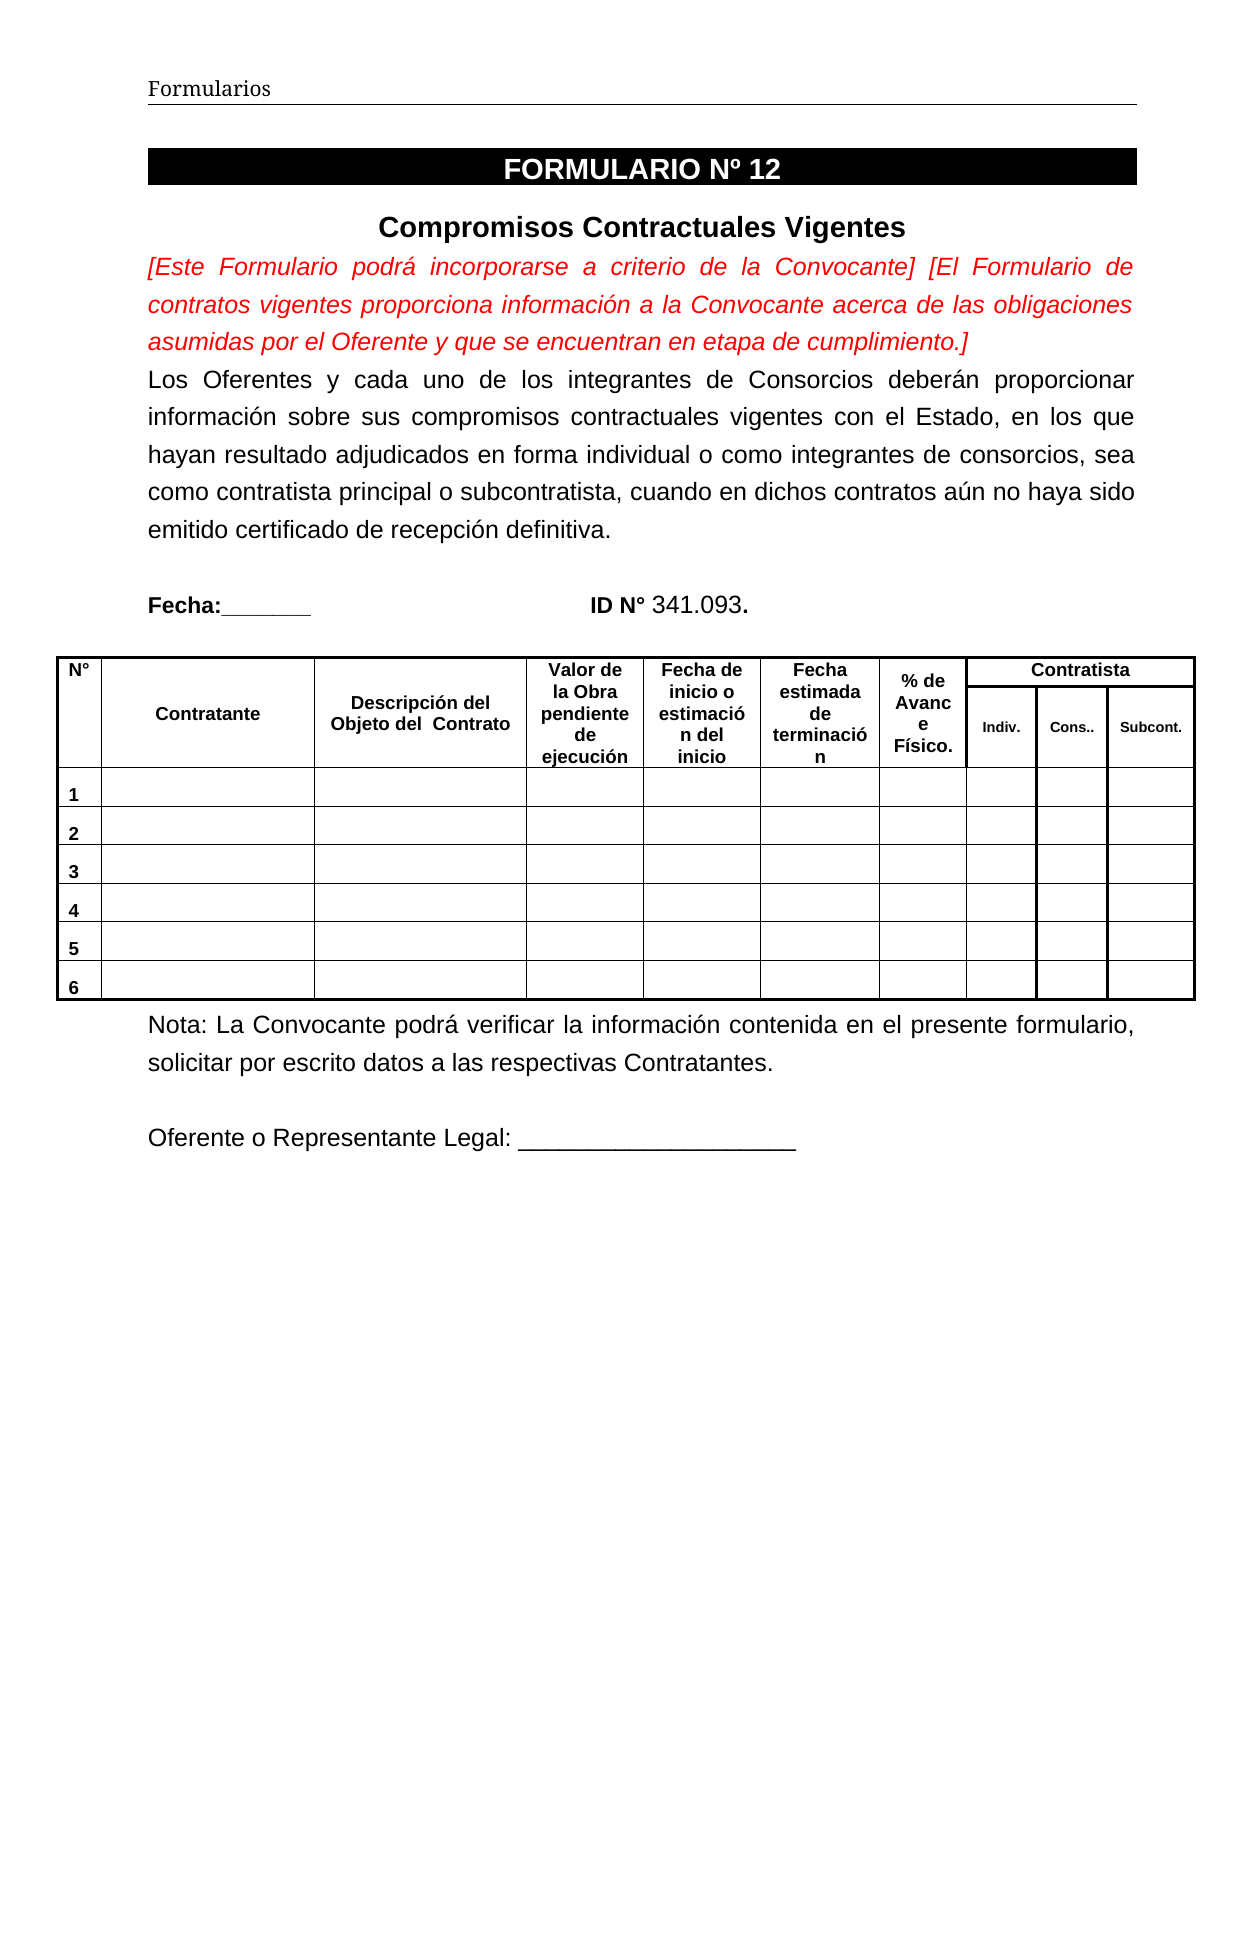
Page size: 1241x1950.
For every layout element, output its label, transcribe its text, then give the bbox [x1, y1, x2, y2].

table_cell Indiv. [968, 688, 1035, 767]
table_cell [880, 922, 966, 960]
table_header Fecha estimada de terminación [761, 659, 879, 767]
table_cell [761, 922, 879, 960]
table_cell [1109, 845, 1193, 883]
table_cell [967, 884, 1035, 921]
table_cell [880, 884, 966, 921]
table_cell [967, 845, 1035, 883]
table_cell [761, 961, 879, 998]
table_cell 4 [59, 884, 101, 921]
text Oferente o Representante Legal: ____________________ [148, 1114, 1137, 1151]
table_header Contratante [102, 659, 314, 767]
table_cell [1109, 922, 1193, 960]
table_cell [880, 768, 966, 806]
table_header N° [59, 659, 101, 767]
table_cell [644, 768, 760, 806]
table_cell [102, 768, 314, 806]
table_cell [644, 845, 760, 883]
table_cell [527, 768, 643, 806]
table_cell [102, 961, 314, 998]
table_cell 3 [59, 845, 101, 883]
table_cell [527, 961, 643, 998]
table_cell [315, 807, 526, 844]
table_cell [644, 807, 760, 844]
table_cell [315, 768, 526, 806]
table_cell [102, 807, 314, 844]
table_header Fecha de inicio o estimación del inicio [644, 659, 760, 767]
table_cell Subcont. [1109, 688, 1193, 767]
table_cell [644, 922, 760, 960]
table_cell [880, 961, 966, 998]
subtitle Compromisos Contractuales Vigentes [148, 206, 1137, 243]
table_cell [1109, 807, 1193, 844]
table_cell [1038, 807, 1106, 844]
subtitle FORMULARIO Nº 12 [148, 148, 1137, 185]
table_cell [880, 845, 966, 883]
table_cell [967, 807, 1035, 844]
table_header % de Avance Físico. [880, 659, 965, 767]
table_cell [527, 922, 643, 960]
table_cell [761, 845, 879, 883]
table_cell Cons.. [1038, 688, 1106, 767]
table_header Contratista [968, 659, 1193, 685]
table_cell [967, 961, 1035, 998]
table_cell [527, 845, 643, 883]
table_cell [1109, 884, 1193, 921]
table_cell [761, 807, 879, 844]
table_cell [1038, 768, 1106, 806]
text Fecha:_______ ID N° 341.093. [148, 581, 1137, 618]
table_cell [967, 922, 1035, 960]
text Nota: La Convocante podrá verificar la información contenida en el presente formulario, solicitar por escrito datos a las respectivas Contratantes. [148, 1001, 1137, 1076]
table_cell [315, 961, 526, 998]
table_cell [761, 768, 879, 806]
table_cell 5 [59, 922, 101, 960]
table_cell [1109, 961, 1193, 998]
table_cell [644, 961, 760, 998]
table_cell [1038, 884, 1106, 921]
text [Este Formulario podrá incorporarse a criterio de la Convocante] [El Formulario de contratos vigentes proporciona información a la Convocante acerca de las obligaciones asumidas por el Oferente y que se encuentran en etapa de cumplimiento.] [148, 243, 1137, 356]
table_cell [102, 922, 314, 960]
table_cell [102, 845, 314, 883]
table_cell [315, 884, 526, 921]
table_cell [1109, 768, 1193, 806]
table_header Descripción del Objeto del Contrato [315, 659, 526, 767]
table_cell [761, 884, 879, 921]
table_cell 2 [59, 807, 101, 844]
table_cell [1038, 922, 1106, 960]
table_cell [1038, 845, 1106, 883]
table_cell [880, 807, 966, 844]
table_cell [315, 845, 526, 883]
table_cell [527, 884, 643, 921]
table_cell [102, 884, 314, 921]
text Los Oferentes y cada uno de los integrantes de Consorcios deberán proporcionar información sobre sus compromisos contractuales vigentes con el Estado, en los que hayan resultado adjudicados en forma individual o como integrantes de consorcios, sea como contratista principal o subcontratista, cuando en dichos contratos aún no haya sido emitido certificado de recepción definitiva. [148, 356, 1137, 543]
table_cell 1 [59, 768, 101, 806]
table_cell [644, 884, 760, 921]
table_cell [527, 807, 643, 844]
table_cell [315, 922, 526, 960]
table_header Valor de la Obra pendiente de ejecución [527, 659, 643, 767]
table_cell 6 [59, 961, 101, 998]
table_cell [1038, 961, 1106, 998]
table_cell [967, 768, 1035, 806]
